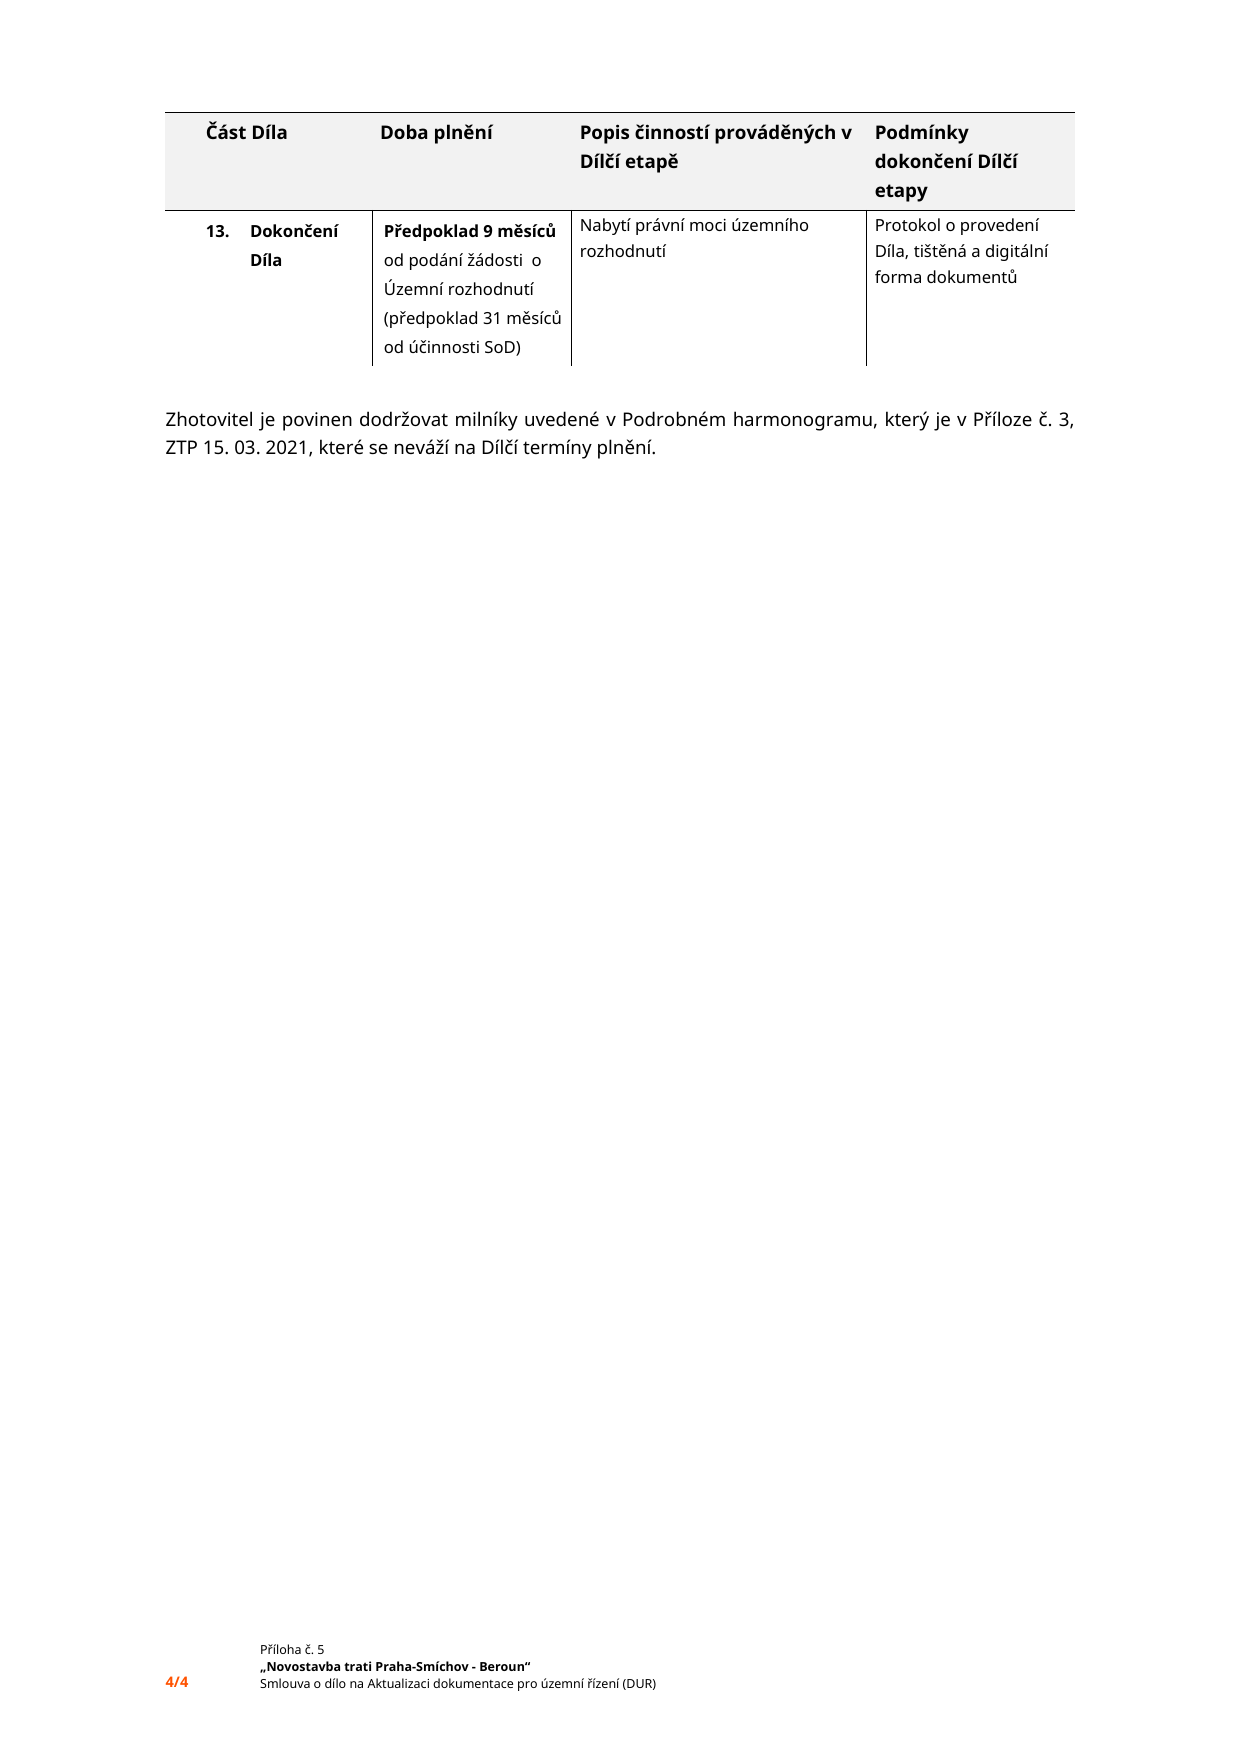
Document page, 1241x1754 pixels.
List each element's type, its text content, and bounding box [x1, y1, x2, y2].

text Zhotovitel je povinen dodržovat milníky uvedené v Podrobném harmonogramu, který je v Příloze č. 3, ZTP 15. 03. 2021, které se neváží na Dílčí termíny plnění. [165, 406, 1075, 459]
table_cell Dokončení Díla [165, 211, 372, 366]
table_cell Předpoklad 9 měsíců od podání žádosti o Územní rozhodnutí (předpoklad 31 měsíců od účinnosti SoD) [373, 211, 571, 366]
table_header Doba plnění [372, 113, 571, 210]
table_header Popis činností prováděných v Dílčí etapě [571, 113, 866, 210]
table_cell Nabytí právní moci územního rozhodnutí [572, 211, 866, 366]
table_header Podmínky dokončení Dílčí etapy [866, 113, 1075, 210]
table_cell Protokol o provedení Díla, tištěná a digitální forma dokumentů [867, 211, 1075, 366]
table_header Část Díla [165, 113, 372, 210]
